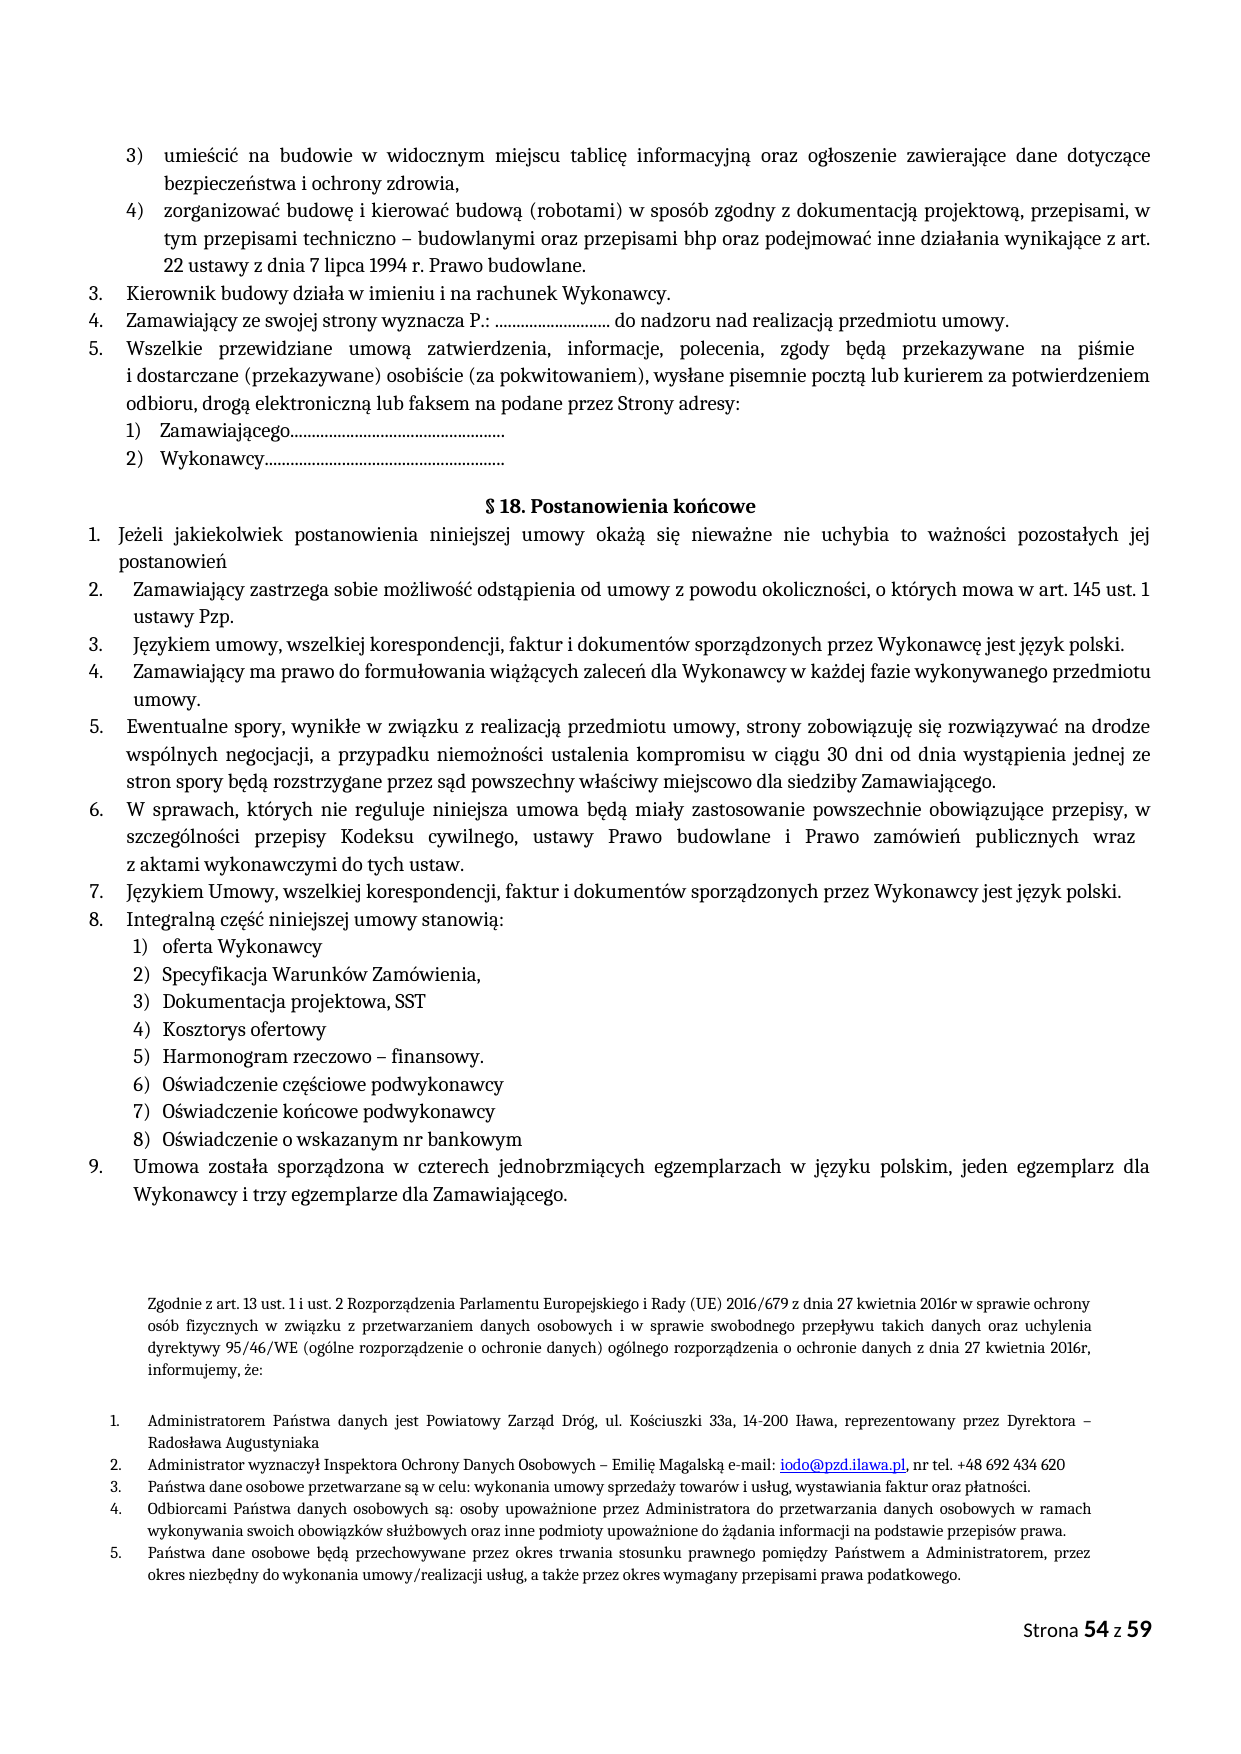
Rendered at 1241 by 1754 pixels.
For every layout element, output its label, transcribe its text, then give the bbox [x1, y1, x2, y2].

list Zamawiającego [126, 419, 1152, 443]
list Odbiorcami Państwa danych osobowych są: osoby upoważnione przez Administratora do przetwarzania danych osobowych w ramach wykonywania swoich obowiązków służbowych oraz inne podmioty upoważnione do żądania informacji na podstawie przepisów prawa. [110, 1499, 1093, 1540]
list Państwa dane osobowe przetwarzane są w celu: wykonania umowy sprzedaży towarów i usług, wystawiania faktur oraz płatności. [110, 1477, 1093, 1496]
list Państwa dane osobowe będą przechowywane przez okres trwania stosunku prawnego pomiędzy Państwem a Administratorem, przez okres niezbędny do wykonania umowy/realizacji usług, a także przez okres wymagany przepisami prawa podatkowego. [110, 1543, 1093, 1584]
list Administratorem Państwa danych jest Powiatowy Zarząd Dróg, ul. Kościuszki 33a, 14-200 Iława, reprezentowany przez Dyrektora – Radosława Augustyniaka [110, 1411, 1093, 1452]
list zorganizować budowę i kierować budową (robotami) w sposób zgodny z dokumentacją projektową, przepisami, w tym przepisami techniczno – budowlanymi oraz przepisami bhp oraz podejmować inne działania wynikające z art. 22 ustawy z dnia 7 lipca 1994 r. Prawo budowlane. [126, 199, 1152, 278]
text § 18. Postanowienia końcowe [89, 495, 1152, 519]
list Wszelkie przewidziane umową zatwierdzenia, informacje, polecenia, zgody będą przekazywane na piśmie i dostarczane (przekazywane) osobiście (za pokwitowaniem), wysłane pisemnie pocztą lub kurierem za potwierdzeniem odbioru, drogą elektroniczną lub faksem na podane przez Strony adresy: [89, 337, 1152, 416]
list Zamawiający ze swojej strony wyznacza P.: ........................... do nadzoru nad realizacją przedmiotu umowy. [89, 309, 1152, 333]
list Oświadczenie końcowe podwykonawcy [133, 1100, 1152, 1124]
list Językiem Umowy, wszelkiej korespondencji, faktur i dokumentów sporządzonych przez Wykonawcy jest język polski. [89, 880, 1152, 904]
list Ewentualne spory, wynikłe w związku z realizacją przedmiotu umowy, strony zobowiązuję się rozwiązywać na drodze wspólnych negocjacji, a przypadku niemożności ustalenia kompromisu w ciągu 30 dni od dnia wystąpienia jednej ze stron spory będą rozstrzygane przez sąd powszechny właściwy miejscowo dla siedziby Zamawiającego. [89, 715, 1152, 794]
list Administrator wyznaczył Inspektora Ochrony Danych Osobowych – Emilię Magalską e-mail: iodo@pzd.ilawa.pl, nr tel. +48 692 434 620 [110, 1455, 1093, 1474]
list Harmonogram rzeczowo – finansowy. [133, 1045, 1152, 1069]
list Kierownik budowy działa w imieniu i na rachunek Wykonawcy. [89, 282, 1152, 306]
list Oświadczenie o wskazanym nr bankowym [133, 1127, 1152, 1151]
list Zamawiający ma prawo do formułowania wiążących zaleceń dla Wykonawcy w każdej fazie wykonywanego przedmiotu umowy. [89, 660, 1152, 711]
list Umowa została sporządzona w czterech jednobrzmiących egzemplarzach w języku polskim, jeden egzemplarz dla Wykonawcy i trzy egzemplarze dla Zamawiającego. [89, 1155, 1152, 1206]
list umieścić na budowie w widocznym miejscu tablicę informacyjną oraz ogłoszenie zawierające dane dotyczące bezpieczeństwa i ochrony zdrowia, [126, 144, 1152, 196]
list Wykonawcy [126, 447, 1152, 471]
list Integralną część niniejszej umowy stanowią: [89, 907, 1152, 931]
list Kosztorys ofertowy [133, 1017, 1152, 1041]
list Oświadczenie częściowe podwykonawcy [133, 1072, 1152, 1096]
list oferta Wykonawcy [133, 935, 1152, 959]
list Językiem umowy, wszelkiej korespondencji, faktur i dokumentów sporządzonych przez Wykonawcę jest język polski. [89, 632, 1152, 656]
list W sprawach, których nie reguluje niniejsza umowa będą miały zastosowanie powszechnie obowiązujące przepisy, w szczególności przepisy Kodeksu cywilnego, ustawy Prawo budowlane i Prawo zamówień publicznych wraz z aktami wykonawczymi do tych ustaw. [89, 797, 1152, 876]
list Jeżeli jakiekolwiek postanowienia niniejszej umowy okażą się nieważne nie uchybia to ważności pozostałych jej postanowień [89, 522, 1152, 574]
list Zamawiający zastrzega sobie możliwość odstąpienia od umowy z powodu okoliczności, o których mowa w art. 145 ust. 1 ustawy Pzp. [89, 577, 1152, 629]
text Zgodnie z art. 13 ust. 1 i ust. 2 Rozporządzenia Parlamentu Europejskiego i Rady (UE) 2016/679 z dnia 27 kwietnia 2016r w sprawie ochrony osób fizycznych w związku z przetwarzaniem danych osobowych i w sprawie swobodnego przepływu takich danych oraz uchylenia dyrektywy 95/46/WE (ogólne rozporządzenie o ochronie danych) ogólnego rozporządzenia o ochronie danych z dnia 27 kwietnia 2016r, informujemy, że: [148, 1294, 1093, 1379]
list Specyfikacja Warunków Zamówienia, [133, 962, 1152, 986]
list Dokumentacja projektowa, SST [133, 990, 1152, 1014]
